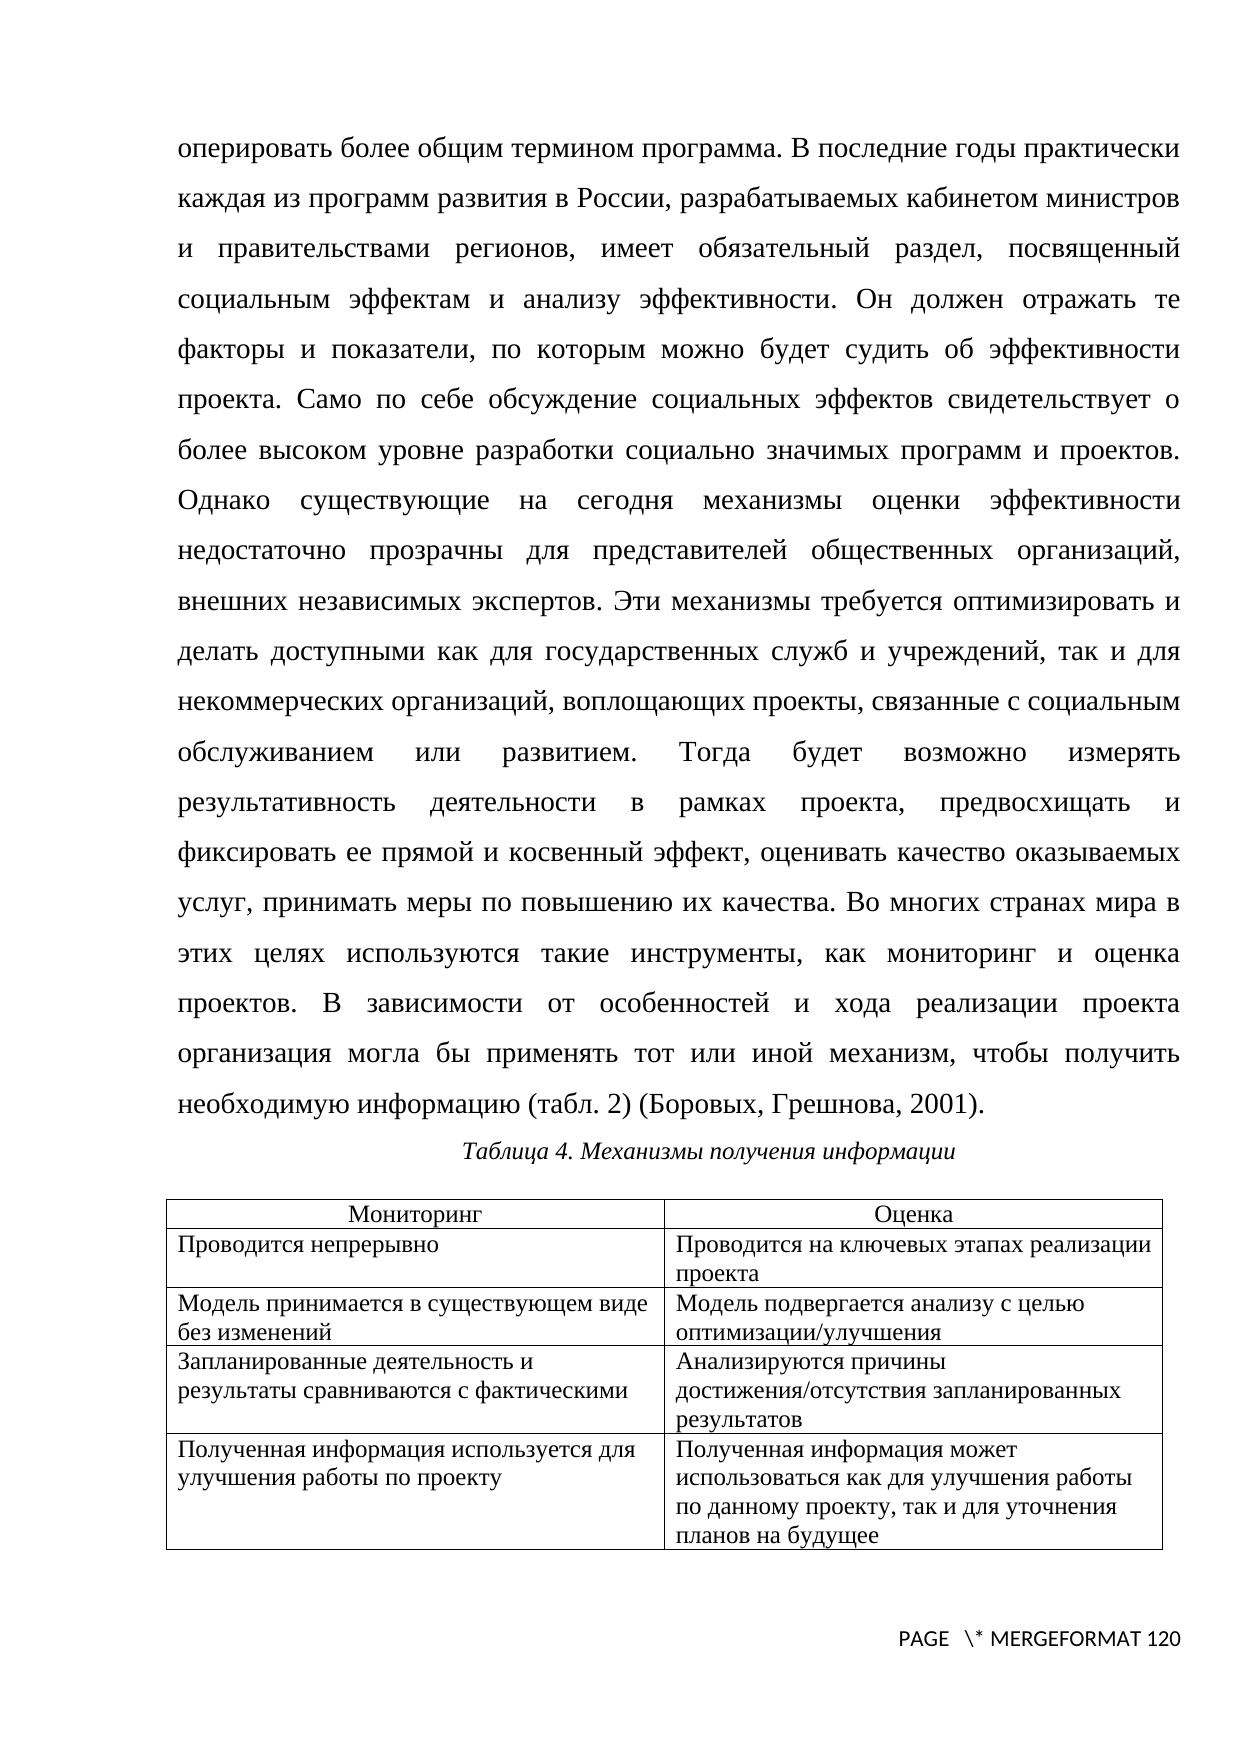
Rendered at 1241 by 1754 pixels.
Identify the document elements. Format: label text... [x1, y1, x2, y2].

table_cell Модель подвергается анализу с целью оптимизации/улучшения [665, 1288, 1162, 1345]
table_cell Модель принимается в существующем виде без изменений [167, 1288, 664, 1345]
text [177, 130, 1181, 1119]
table_cell Проводится на ключевых этапах реализации проекта [665, 1229, 1162, 1287]
table_cell Полученная информация используется для улучшения работы по проекту [167, 1434, 664, 1549]
text Таблица 4. Механизмы получения информации [177, 1136, 1181, 1165]
table_cell Запланированные деятельность и результаты сравниваются с фактическими [167, 1346, 664, 1433]
table_cell Проводится непрерывно [167, 1229, 664, 1287]
table_cell Полученная информация может использоваться как для улучшения работы по данному проекту, так и для уточнения планов на будущее [665, 1434, 1162, 1549]
table_cell Анализируются причины достижения/отсутствия запланированных результатов [665, 1346, 1162, 1433]
table_header Оценка [665, 1200, 1162, 1228]
table_header Мониторинг [167, 1200, 664, 1228]
